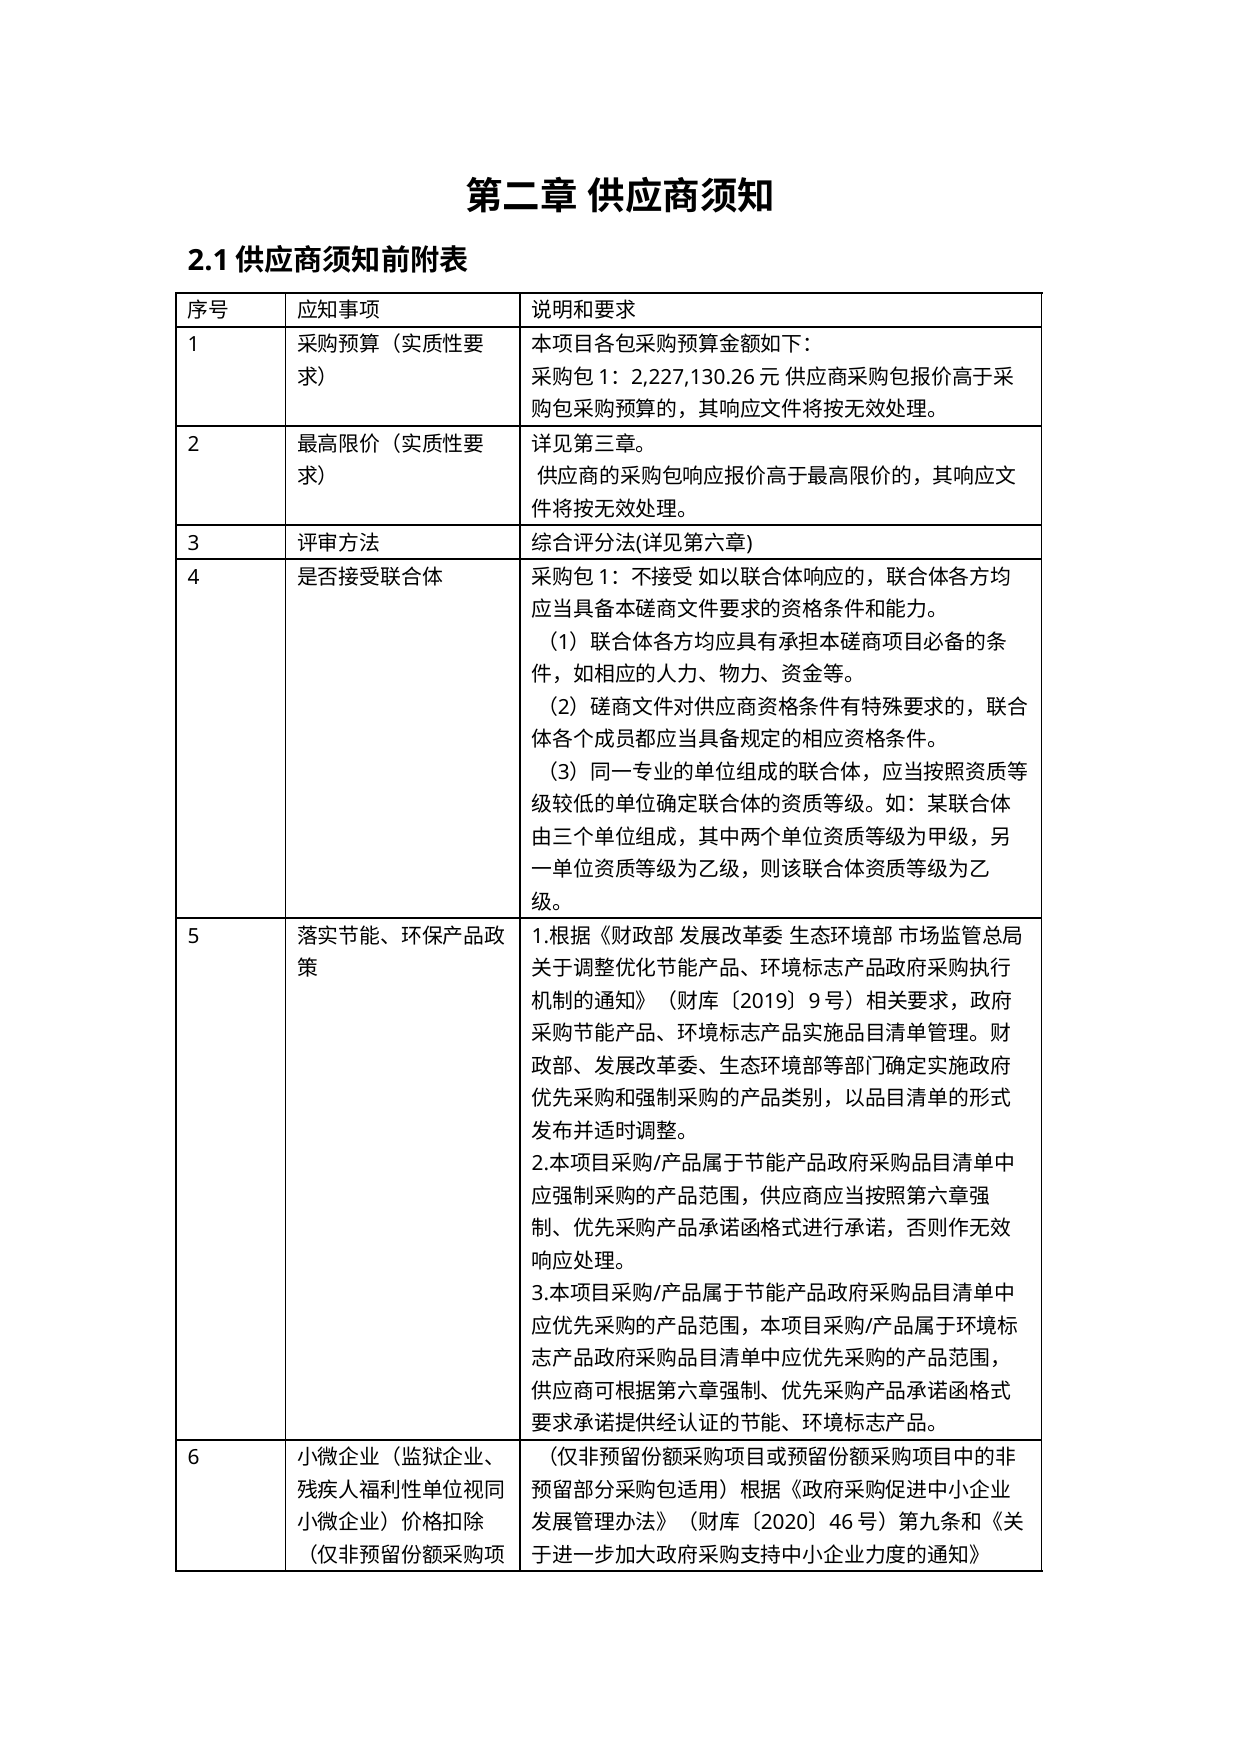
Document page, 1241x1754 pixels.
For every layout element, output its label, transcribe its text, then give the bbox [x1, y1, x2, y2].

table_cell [286, 1441, 519, 1570]
text 2.1供应商须知前附表 [187, 227, 1053, 292]
table_cell 最高限价（实质性要求） [286, 427, 519, 524]
table_cell 6 [177, 1441, 285, 1570]
table_cell 评审方法 [286, 526, 519, 558]
table_cell 详见第三章。 供应商的采购包响应报价高于最高限价的，其响应文件将按无效处理。 [521, 427, 1041, 524]
table_cell 3 [177, 526, 285, 558]
table_cell 1.根据《财政部 发展改革委 生态环境部 市场监管总局关于调整优化节能产品、环境标志产品政府采购执行机制的通知》（财库〔2019〕9号）相关要求，政府采购节能产品、环境标志产品实施品目清单管理。财政部、发展改革委、生态环境部等部门确定实施政府优先采购和强制采购的产品类别，以品目清单的形式发布并适时调整。 2.本项目采购/产品属于节能产品政府采购品目清单中应强制采购的产品范围，供应商应当按照第六章强制、优先采购产品承诺函格式进行承诺，否则作无效响应处理。 3.本项目采购/产品属于节能产品政府采购品目清单中应优先采购的产品范围，本项目采购/产品属于环境标志产品政府采购品目清单中应优先采购的产品范围，供应商可根据第六章强制、优先采购产品承诺函格式要求承诺提供经认证的节能、环境标志产品。 [521, 919, 1041, 1439]
table_header 说明和要求 [521, 294, 1041, 326]
table_cell 1 [177, 328, 285, 425]
table_cell 采购预算（实质性要求） [286, 328, 519, 425]
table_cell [521, 1441, 1041, 1570]
table_header 序号 [177, 294, 285, 326]
table_cell 5 [177, 919, 285, 1439]
table_cell 4 [177, 560, 285, 917]
table_cell 采购包1：不接受 如以联合体响应的，联合体各方均应当具备本磋商文件要求的资格条件和能力。 （1）联合体各方均应具有承担本磋商项目必备的条件，如相应的人力、物力、资金等。 （2）磋商文件对供应商资格条件有特殊要求的，联合体各个成员都应当具备规定的相应资格条件。 （3）同一专业的单位组成的联合体，应当按照资质等级较低的单位确定联合体的资质等级。如：某联合体由三个单位组成，其中两个单位资质等级为甲级，另一单位资质等级为乙级，则该联合体资质等级为乙级。 [521, 560, 1041, 917]
table_cell 落实节能、环保产品政策 [286, 919, 519, 1439]
table_cell 综合评分法(详见第六章) [521, 526, 1041, 558]
table_header 应知事项 [286, 294, 519, 326]
table_cell 本项目各包采购预算金额如下： 采购包1：2,227,130.26元 供应商采购包报价高于采购包采购预算的，其响应文件将按无效处理。 [521, 328, 1041, 425]
text 第二章 供应商须知 [187, 162, 1053, 227]
table_cell 2 [177, 427, 285, 524]
table_cell 是否接受联合体 [286, 560, 519, 917]
